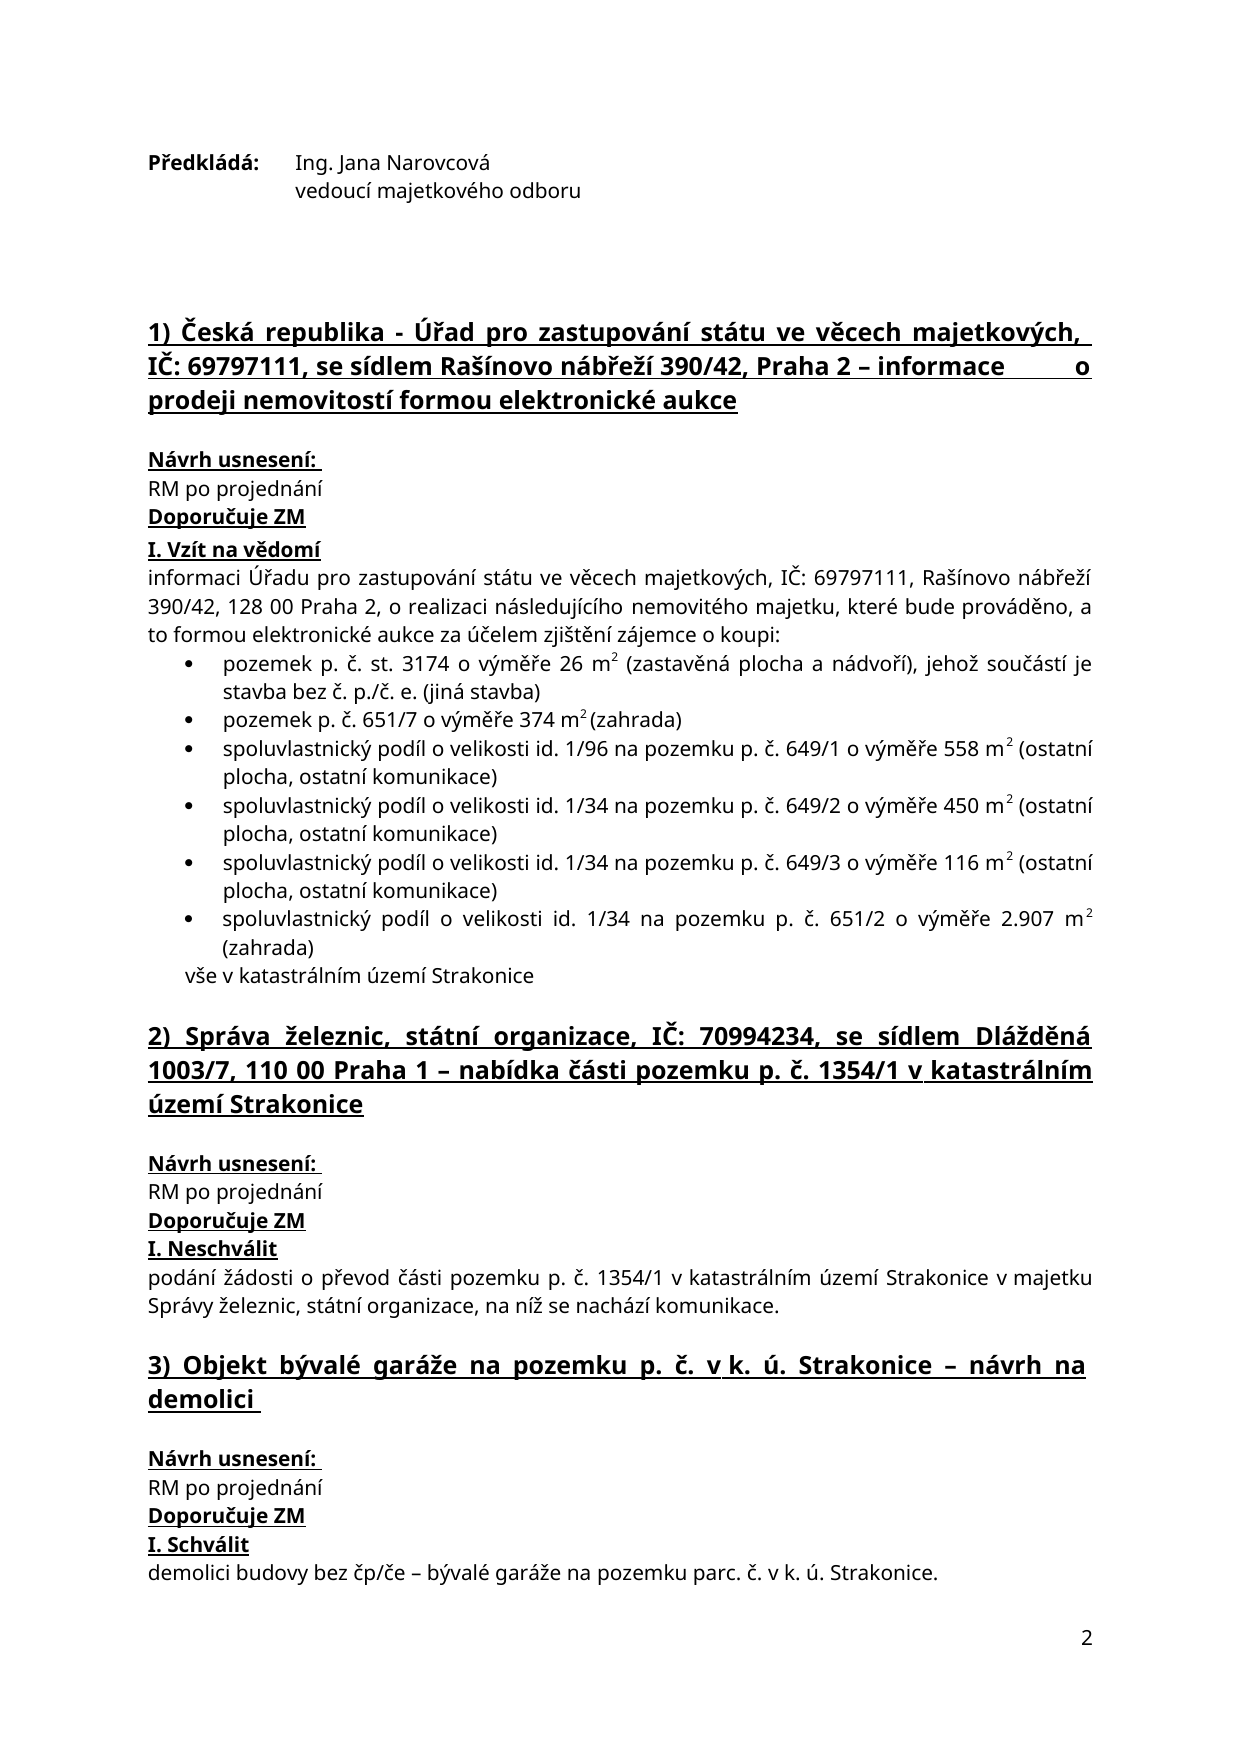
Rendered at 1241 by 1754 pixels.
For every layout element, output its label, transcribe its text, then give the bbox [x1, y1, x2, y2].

list spoluvlastnický podíl o velikosti id. 1/96 na pozemku p. č. 649/1 o výměře 558 m2 (ostatní plocha, ostatní komunikace) [185, 734, 1093, 791]
text vše v katastrálním území Strakonice [148, 961, 1093, 990]
text Předkládá: Ing. Jana Narovcová [148, 148, 1093, 176]
text vedoucí majetkového odboru [148, 176, 1093, 204]
text RM po projednání [148, 1473, 1093, 1501]
list pozemek p. č. 651/7 o výměře 374 m2 (zahrada) [185, 706, 1093, 734]
text 2) Správa železnic, státní organizace, IČ: 70994234, se sídlem Dlážděná 1003/7, 110 00 Praha 1 – nabídka části pozemku p. č. 1354/1 v katastrálním území Strakonice [148, 1082, 1093, 1121]
text Návrh usnesení: [148, 445, 1093, 474]
text I. Neschválit [148, 1234, 1093, 1263]
text RM po projednání [148, 1177, 1093, 1206]
text informaci Úřadu pro zastupování státu ve věcech majetkových, IČ: 69797111, Rašínovo nábřeží 390/42, 128 00 Praha 2, o realizaci následujícího nemovitého majetku, které bude prováděno, a to formou elektronické aukce za účelem zjištění zájemce o koupi: [148, 563, 1093, 649]
list spoluvlastnický podíl o velikosti id. 1/34 na pozemku p. č. 651/2 o výměře 2.907 m2 (zahrada) [185, 904, 1093, 961]
text I. Schválit [148, 1530, 1093, 1558]
text Návrh usnesení: [148, 1149, 1093, 1177]
text Doporučuje ZM [148, 502, 1093, 531]
text 3) Objekt bývalé garáže na pozemku p. č. v k. ú. Strakonice – návrh na demolici [148, 1378, 1086, 1416]
list spoluvlastnický podíl o velikosti id. 1/34 na pozemku p. č. 649/2 o výměře 450 m2 (ostatní plocha, ostatní komunikace) [185, 791, 1093, 848]
text Doporučuje ZM [148, 1501, 1093, 1530]
text demolici budovy bez čp/če – bývalé garáže na pozemku parc. č. v k. ú. Strakonice. [148, 1558, 1093, 1587]
text 1) Česká republika - Úřad pro zastupování státu ve věcech majetkových, IČ: 69797111, se sídlem Rašínovo nábřeží 390/42, Praha 2 – informace o prodeji nemovitostí formou elektronické aukce [148, 315, 1093, 417]
text Návrh usnesení: [148, 1444, 1093, 1473]
text podání žádosti o převod části pozemku p. č. 1354/1 v katastrálním území Strakonice v majetku Správy železnic, státní organizace, na níž se nachází komunikace. [148, 1263, 1093, 1319]
list spoluvlastnický podíl o velikosti id. 1/34 na pozemku p. č. 649/3 o výměře 116 m2 (ostatní plocha, ostatní komunikace) [185, 848, 1093, 904]
text I. Vzít na vědomí [148, 535, 1093, 563]
text Doporučuje ZM [148, 1206, 1093, 1234]
text 3) Objekt bývalé garáže na pozemku p. č. v k. ú. Strakonice – návrh na demolici [148, 1348, 1086, 1377]
text 2) Správa železnic, státní organizace, IČ: 70994234, se sídlem Dlážděná 1003/7, 110 00 Praha 1 – nabídka části pozemku p. č. 1354/1 v katastrálním území Strakonice [148, 1018, 1093, 1081]
text RM po projednání [148, 474, 1093, 502]
list pozemek p. č. st. 3174 o výměře 26 m2 (zastavěná plocha a nádvoří), jehož součástí je stavba bez č. p./č. e. (jiná stavba) [185, 649, 1093, 706]
